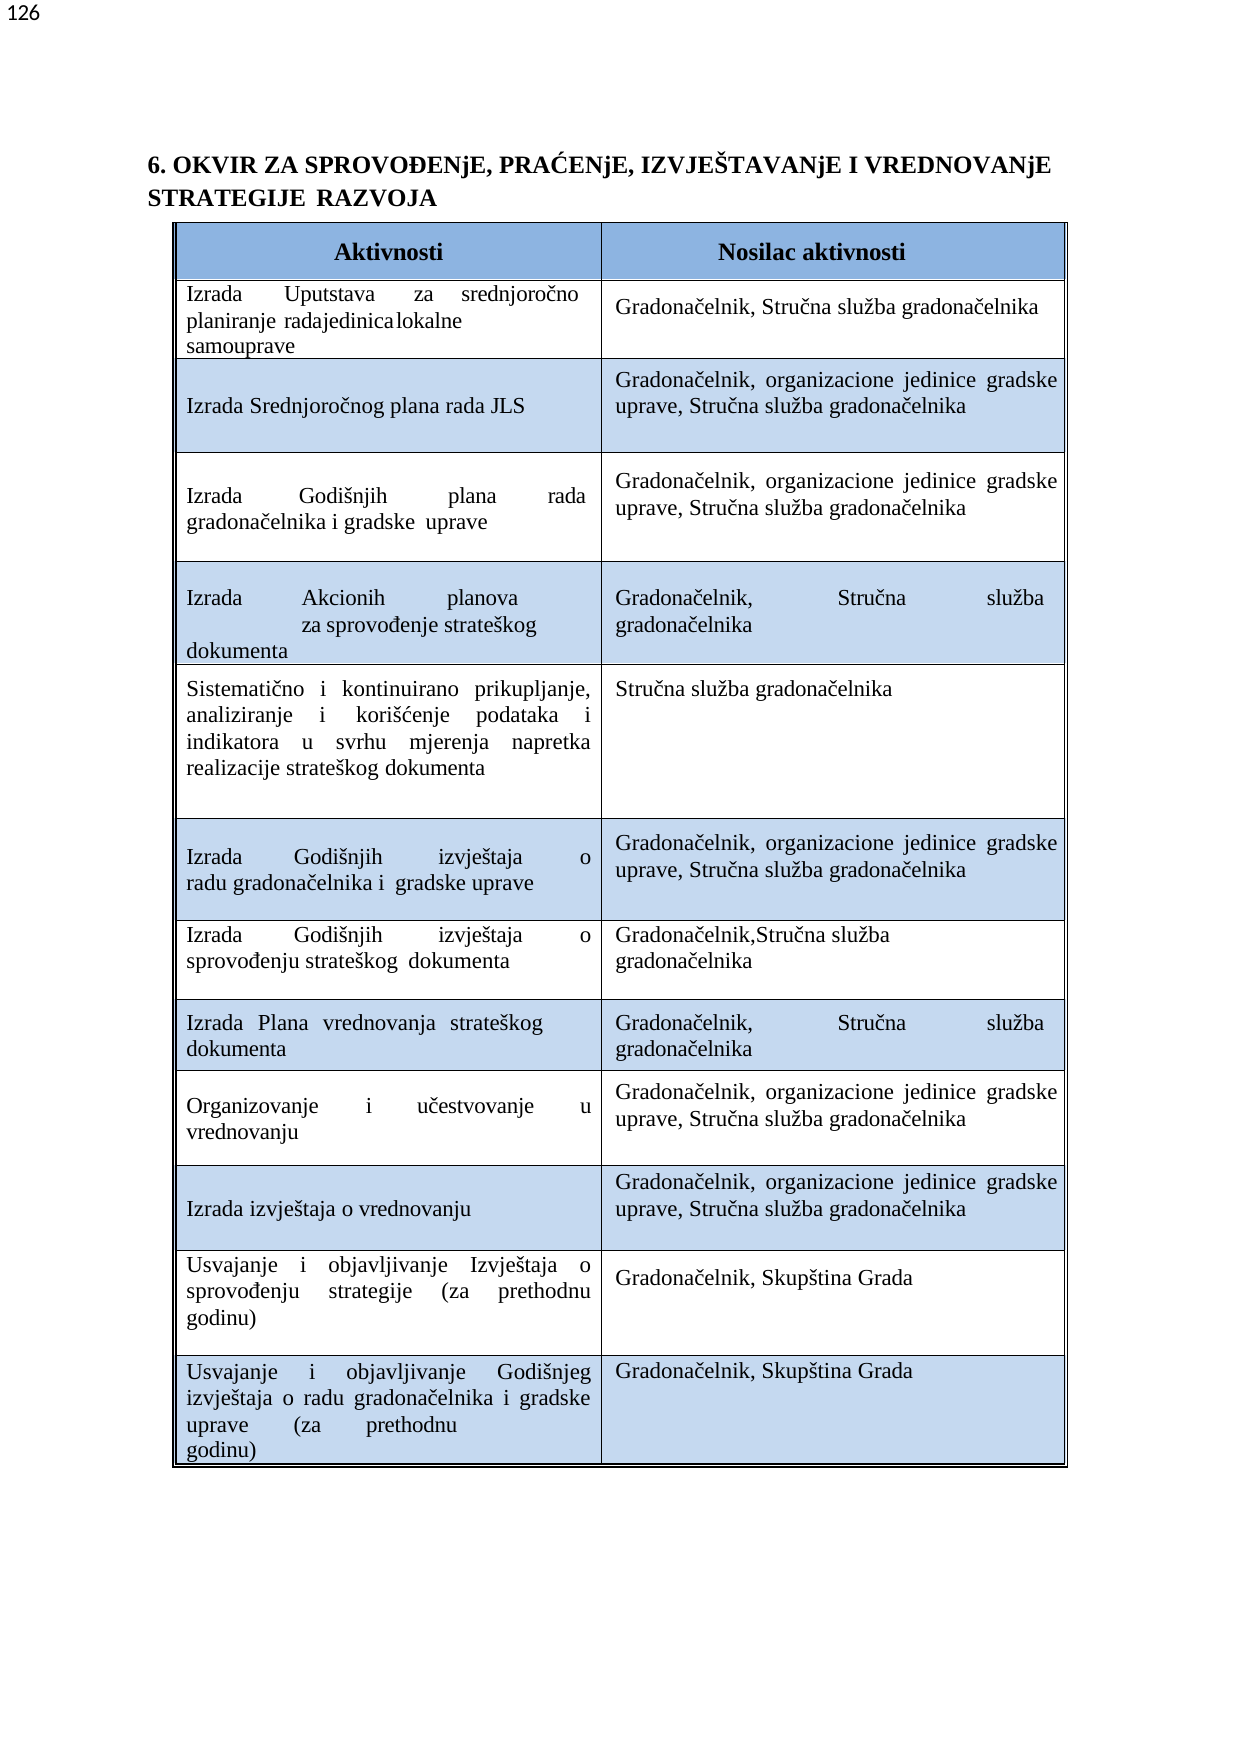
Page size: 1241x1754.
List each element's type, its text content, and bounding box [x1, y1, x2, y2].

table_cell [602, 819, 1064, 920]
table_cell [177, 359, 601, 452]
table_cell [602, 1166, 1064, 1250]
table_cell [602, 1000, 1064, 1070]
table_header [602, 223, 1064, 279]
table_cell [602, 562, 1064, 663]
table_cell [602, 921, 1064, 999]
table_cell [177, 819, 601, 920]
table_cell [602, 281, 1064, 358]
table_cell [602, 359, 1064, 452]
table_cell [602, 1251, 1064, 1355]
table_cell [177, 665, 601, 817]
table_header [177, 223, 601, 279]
subtitle OKVIR ZA SPROVOĐENjE, PRAĆENjE, IZVJEŠTAVANjE I VREDNOVANjE STRATEGIJE RAZVOJA [147, 150, 1078, 212]
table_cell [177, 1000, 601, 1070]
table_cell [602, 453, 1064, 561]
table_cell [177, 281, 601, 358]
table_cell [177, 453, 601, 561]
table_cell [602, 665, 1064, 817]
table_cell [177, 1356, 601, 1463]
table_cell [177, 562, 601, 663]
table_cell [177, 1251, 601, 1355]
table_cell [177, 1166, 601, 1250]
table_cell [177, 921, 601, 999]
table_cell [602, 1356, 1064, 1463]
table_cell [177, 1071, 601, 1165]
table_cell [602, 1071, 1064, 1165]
